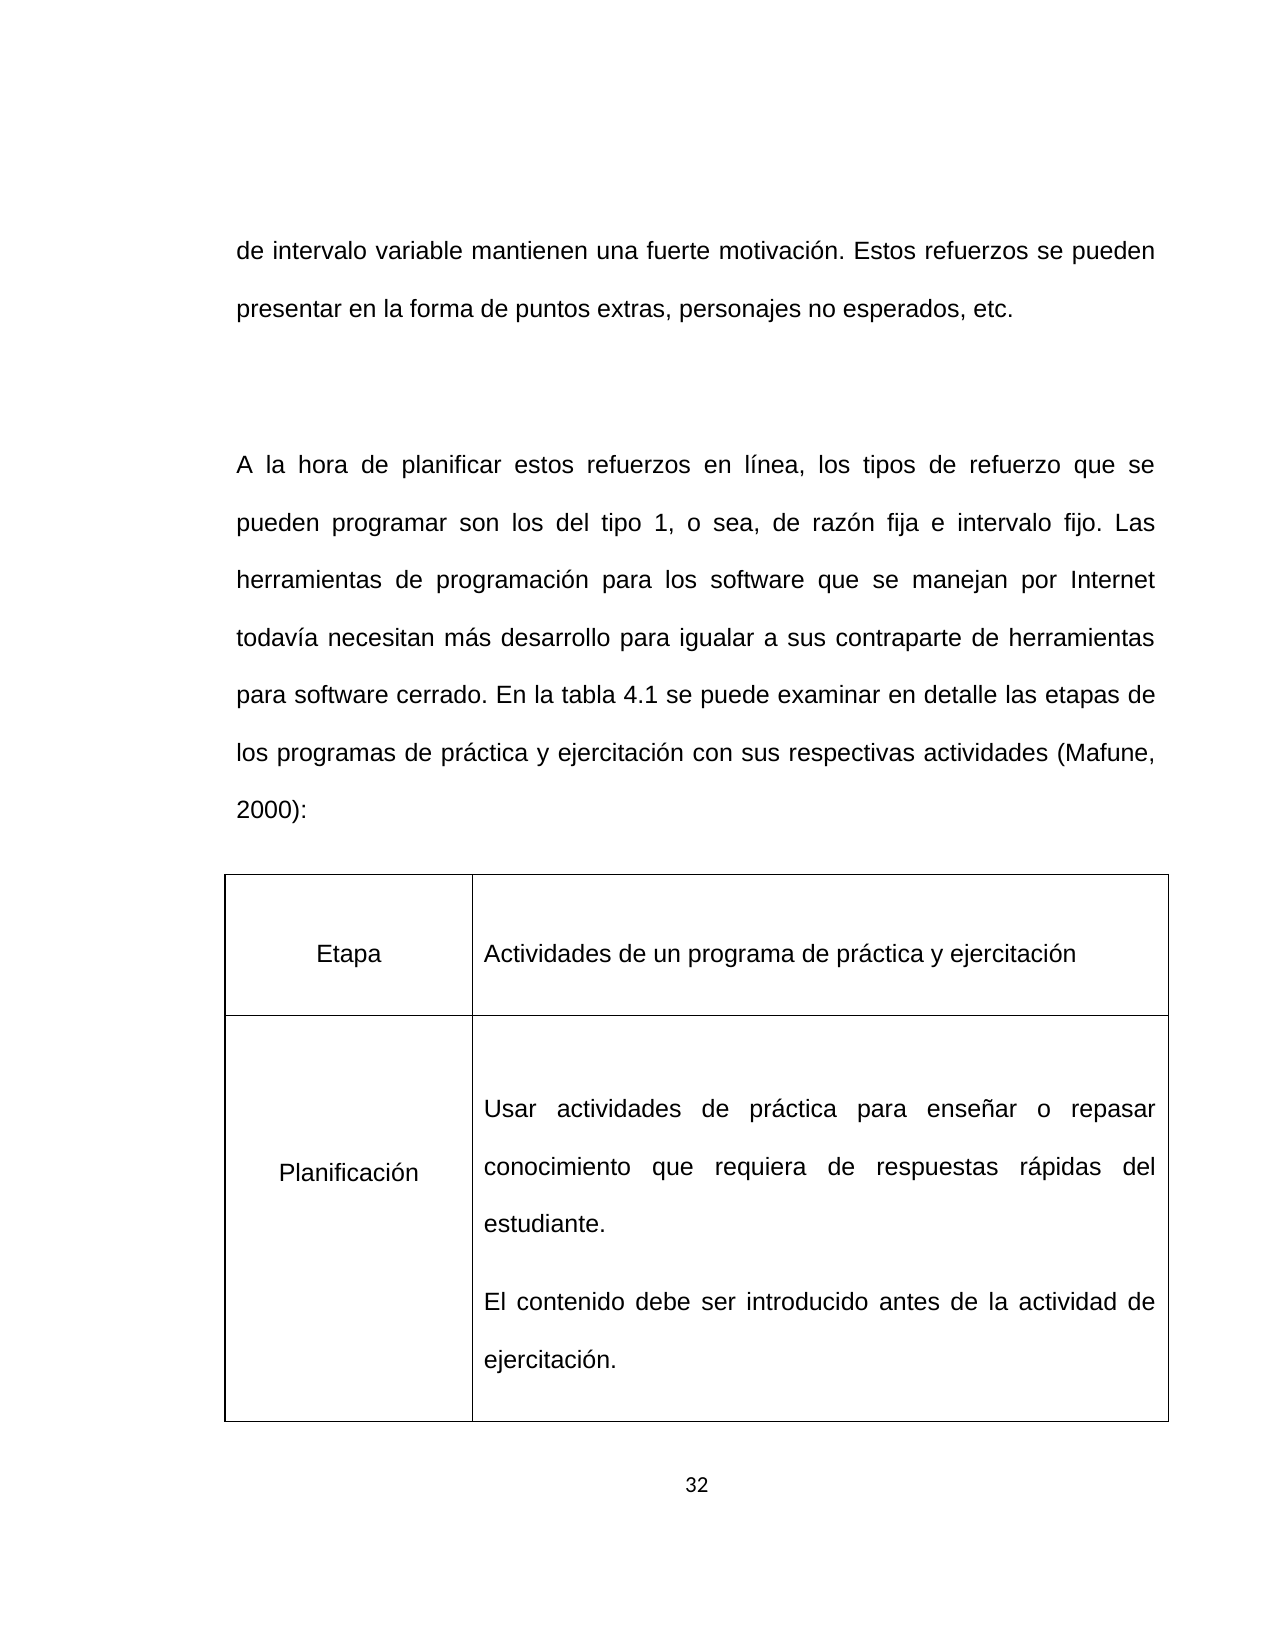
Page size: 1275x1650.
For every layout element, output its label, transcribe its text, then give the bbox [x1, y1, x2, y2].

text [236, 236, 1157, 322]
table_header Actividades de un programa de práctica y ejercitación [473, 875, 1168, 1014]
table_cell Planificación [226, 1016, 472, 1421]
table_cell Usar actividades de práctica para enseñar o repasar conocimiento que requiera de respuestas rápidas del estudiante. El contenido debe ser introducido antes de la actividad de ejercitación. [473, 1016, 1168, 1421]
text A la hora de planificar estos refuerzos en línea, los tipos de refuerzo que se pueden programar son los del tipo 1, o sea, de razón fija e intervalo fijo. Las herramientas de programación para los software que se manejan por Internet todavía necesitan más desarrollo para igualar a sus contraparte de herramientas para software cerrado. En la tabla 4.1 se puede examinar en detalle las etapas de los programas de práctica y ejercitación con sus respectivas actividades (Mafune, 2000): [236, 450, 1157, 824]
table_header Etapa [226, 875, 472, 1014]
